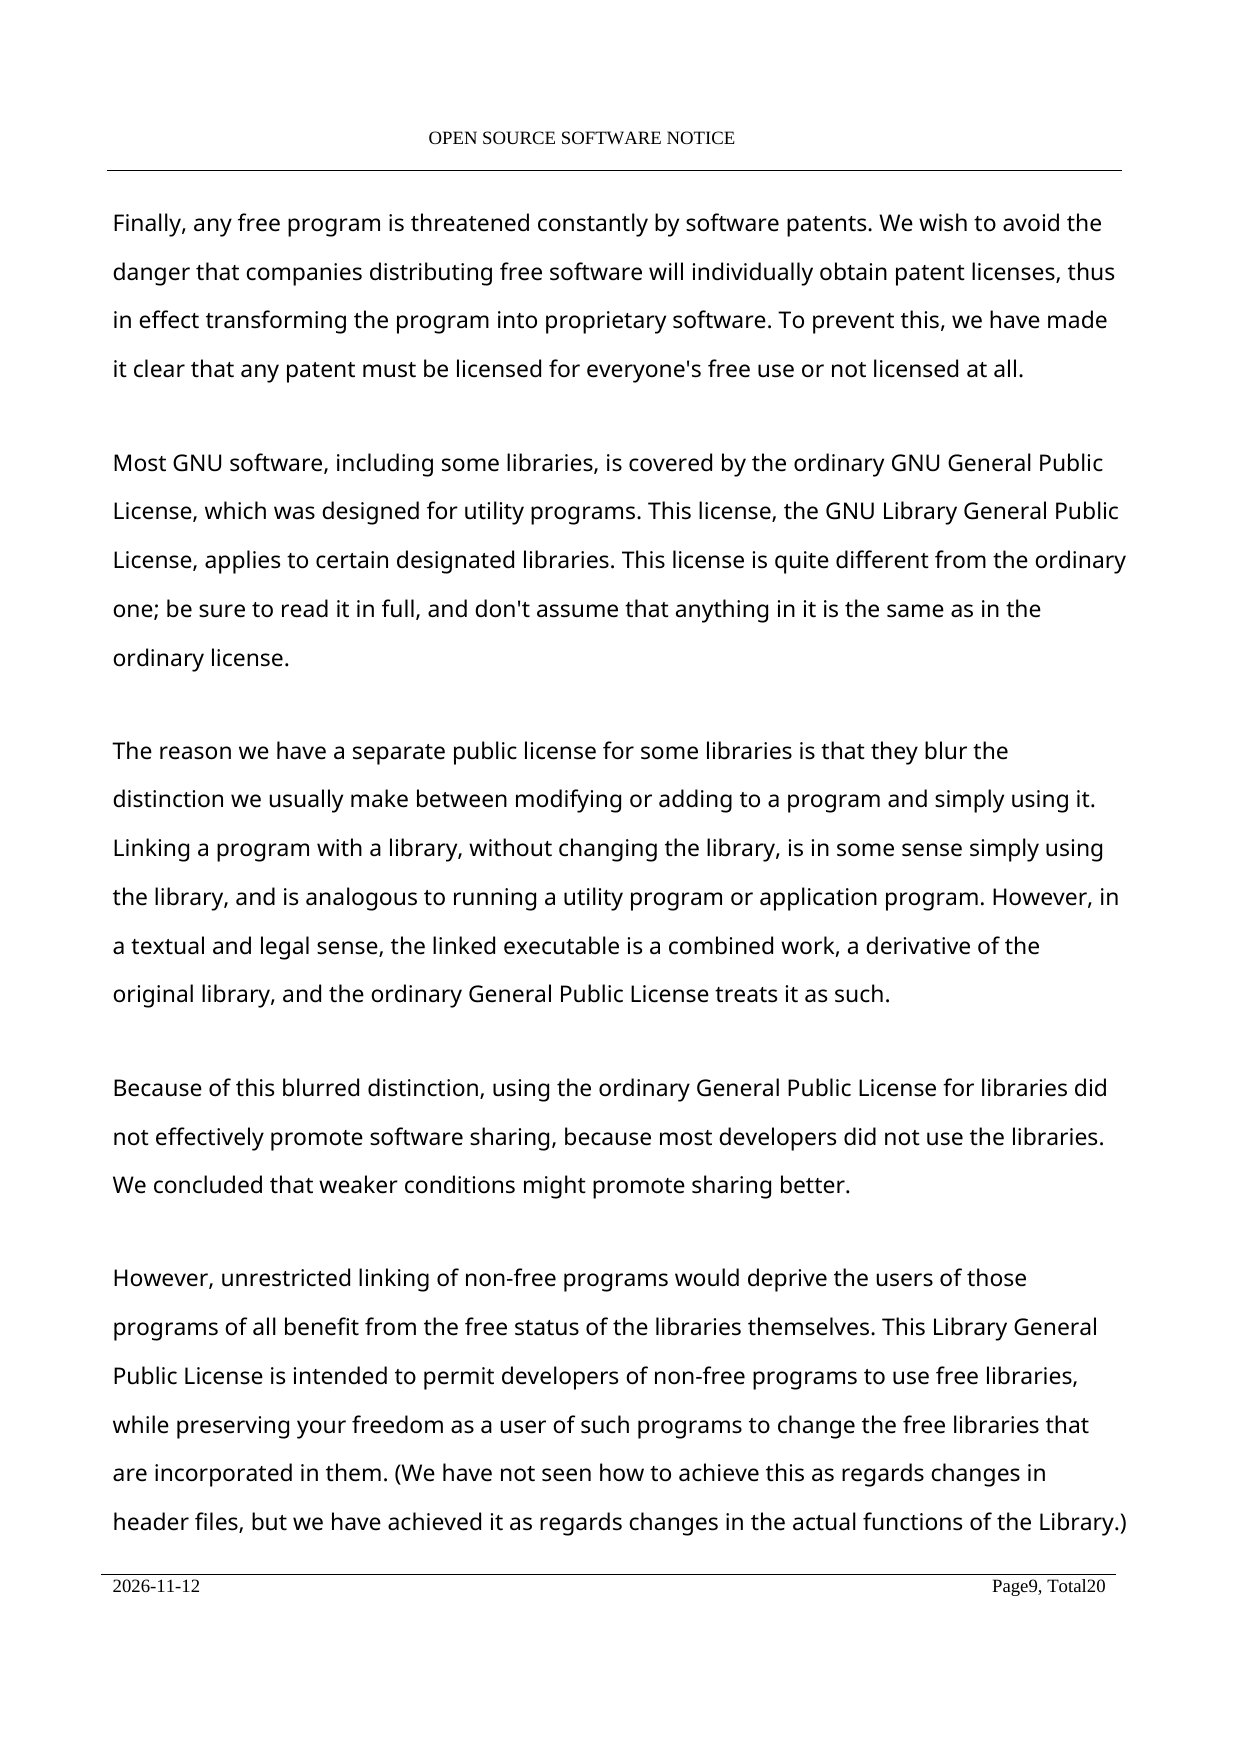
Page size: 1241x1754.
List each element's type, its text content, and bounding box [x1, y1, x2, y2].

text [112, 1262, 1128, 1538]
text The reason we have a separate public license for some libraries is that they blur the distinction we usually make between modifying or adding to a program and simply using it. Linking a program with a library, without changing the library, is in some sense simply using the library, and is analogous to running a utility program or application program. However, in a textual and legal sense, the linked executable is a combined work, a derivative of the original library, and the ordinary General Public License treats it as such. [112, 734, 1128, 1010]
text Because of this blurred distinction, using the ordinary General Public License for libraries did not effectively promote software sharing, because most developers did not use the libraries. We concluded that weaker conditions might promote sharing better. [112, 1071, 1128, 1201]
text Finally, any free program is threatened constantly by software patents. We wish to avoid the danger that companies distributing free software will individually obtain patent licenses, thus in effect transforming the program into proprietary software. To prevent this, we have made it clear that any patent must be licensed for everyone's free use or not licensed at all. [112, 206, 1128, 385]
text Most GNU software, including some libraries, is covered by the ordinary GNU General Public License, which was designed for utility programs. This license, the GNU Library General Public License, applies to certain designated libraries. This license is quite different from the ordinary one; be sure to read it in full, and don't assume that anything in it is the same as in the ordinary license. [112, 446, 1128, 673]
